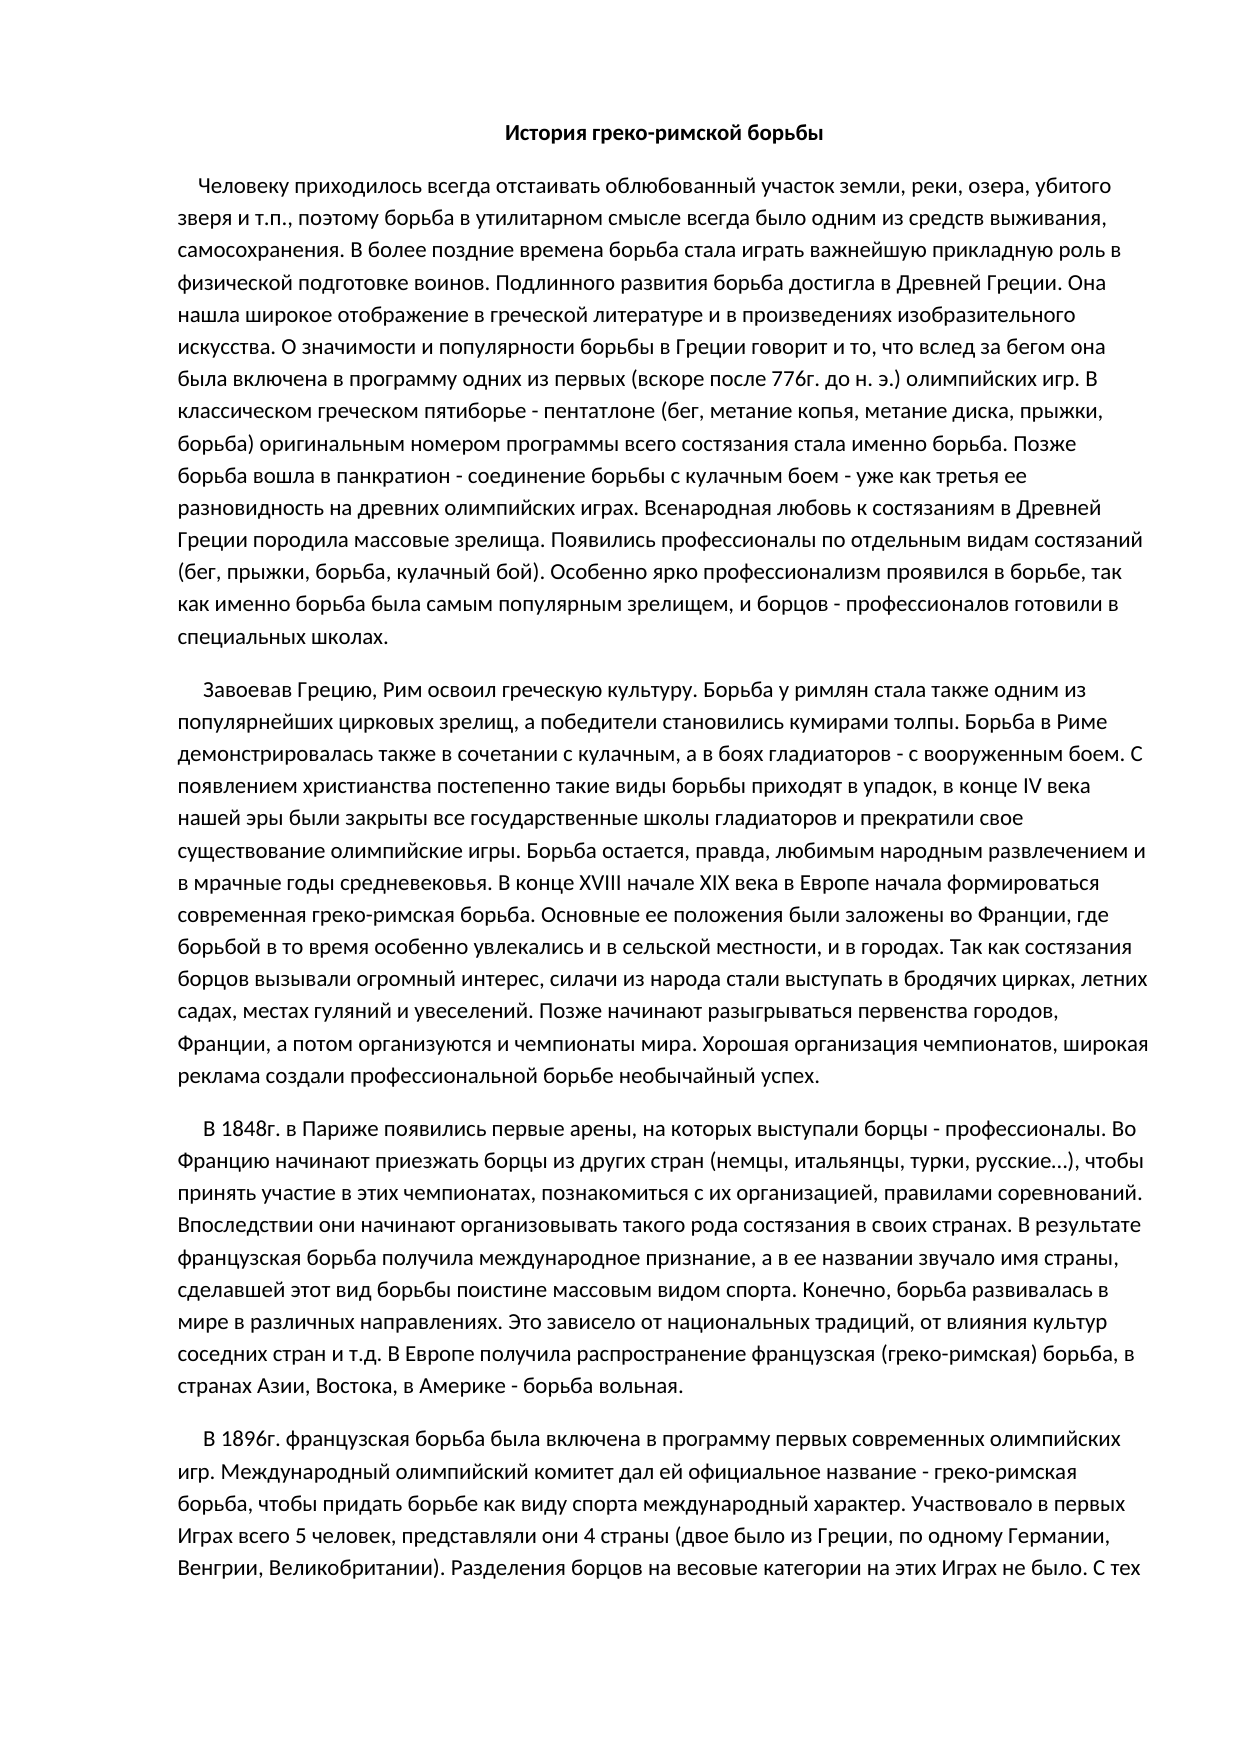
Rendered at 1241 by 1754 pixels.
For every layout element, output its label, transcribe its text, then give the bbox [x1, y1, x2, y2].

text История греко-римской борьбы [177, 118, 1152, 146]
text Завоевав Грецию, Рим освоил греческую культуру. Борьба у римлян стала также одним из популярнейших цирковых зрелищ, а победители становились кумирами толпы. Борьба в Риме демонстрировалась также в сочетании с кулачным, а в боях гладиаторов - с вооруженным боем. С появлением христианства постепенно такие виды борьбы приходят в упадок, в конце IV века нашей эры были закрыты все государственные школы гладиаторов и прекратили свое существование олимпийские игры. Борьба остается, правда, любимым народным развлечением и в мрачные годы средневековья. В конце XVIII начале XIX века в Европе начала формироваться современная греко-римская борьба. Основные ее положения были заложены во Франции, где борьбой в то время особенно увлекались и в сельской местности, и в городах. Так как состязания борцов вызывали огромный интерес, силачи из народа стали выступать в бродячих цирках, летних садах, местах гуляний и увеселений. Позже начинают разыгрываться первенства городов, Франции, а потом организуются и чемпионаты мира. Хорошая организация чемпионатов, широкая реклама создали профессиональной борьбе необычайный успех. [177, 675, 1152, 1089]
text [177, 1424, 1152, 1581]
text В 1848г. в Париже появились первые арены, на которых выступали борцы - профессионалы. Во Францию начинают приезжать борцы из других стран (немцы, итальянцы, турки, русские…), чтобы принять участие в этих чемпионатах, познакомиться с их организацией, правилами соревнований. Впоследствии они начинают организовывать такого рода состязания в своих странах. В результате французская борьба получила международное признание, а в ее названии звучало имя страны, сделавшей этот вид борьбы поистине массовым видом спорта. Конечно, борьба развивалась в мире в различных направлениях. Это зависело от национальных традиций, от влияния культур соседних стран и т.д. В Европе получила распространение французская (греко-римская) борьба, в странах Азии, Востока, в Америке - борьба вольная. [177, 1114, 1152, 1399]
text Человеку приходилось всегда отстаивать облюбованный участок земли, реки, озера, убитого зверя и т.п., поэтому борьба в утилитарном смысле всегда было одним из средств выживания, самосохранения. В более поздние времена борьба стала играть важнейшую прикладную роль в физической подготовке воинов. Подлинного развития борьба достигла в Древней Греции. Она нашла широкое отображение в греческой литературе и в произведениях изобразительного искусства. О значимости и популярности борьбы в Греции говорит и то, что вслед за бегом она была включена в программу одних из первых (вскоре после 776г. до н. э.) олимпийских игр. В классическом греческом пятиборье - пентатлоне (бег, метание копья, метание диска, прыжки, борьба) оригинальным номером программы всего состязания стала именно борьба. Позже борьба вошла в панкратион - соединение борьбы с кулачным боем - уже как третья ее разновидность на древних олимпийских играх. Всенародная любовь к состязаниям в Древней Греции породила массовые зрелища. Появились профессионалы по отдельным видам состязаний (бег, прыжки, борьба, кулачный бой). Особенно ярко профессионализм проявился в борьбе, так как именно борьба была самым популярным зрелищем, и борцов - профессионалов готовили в специальных школах. [177, 171, 1152, 650]
